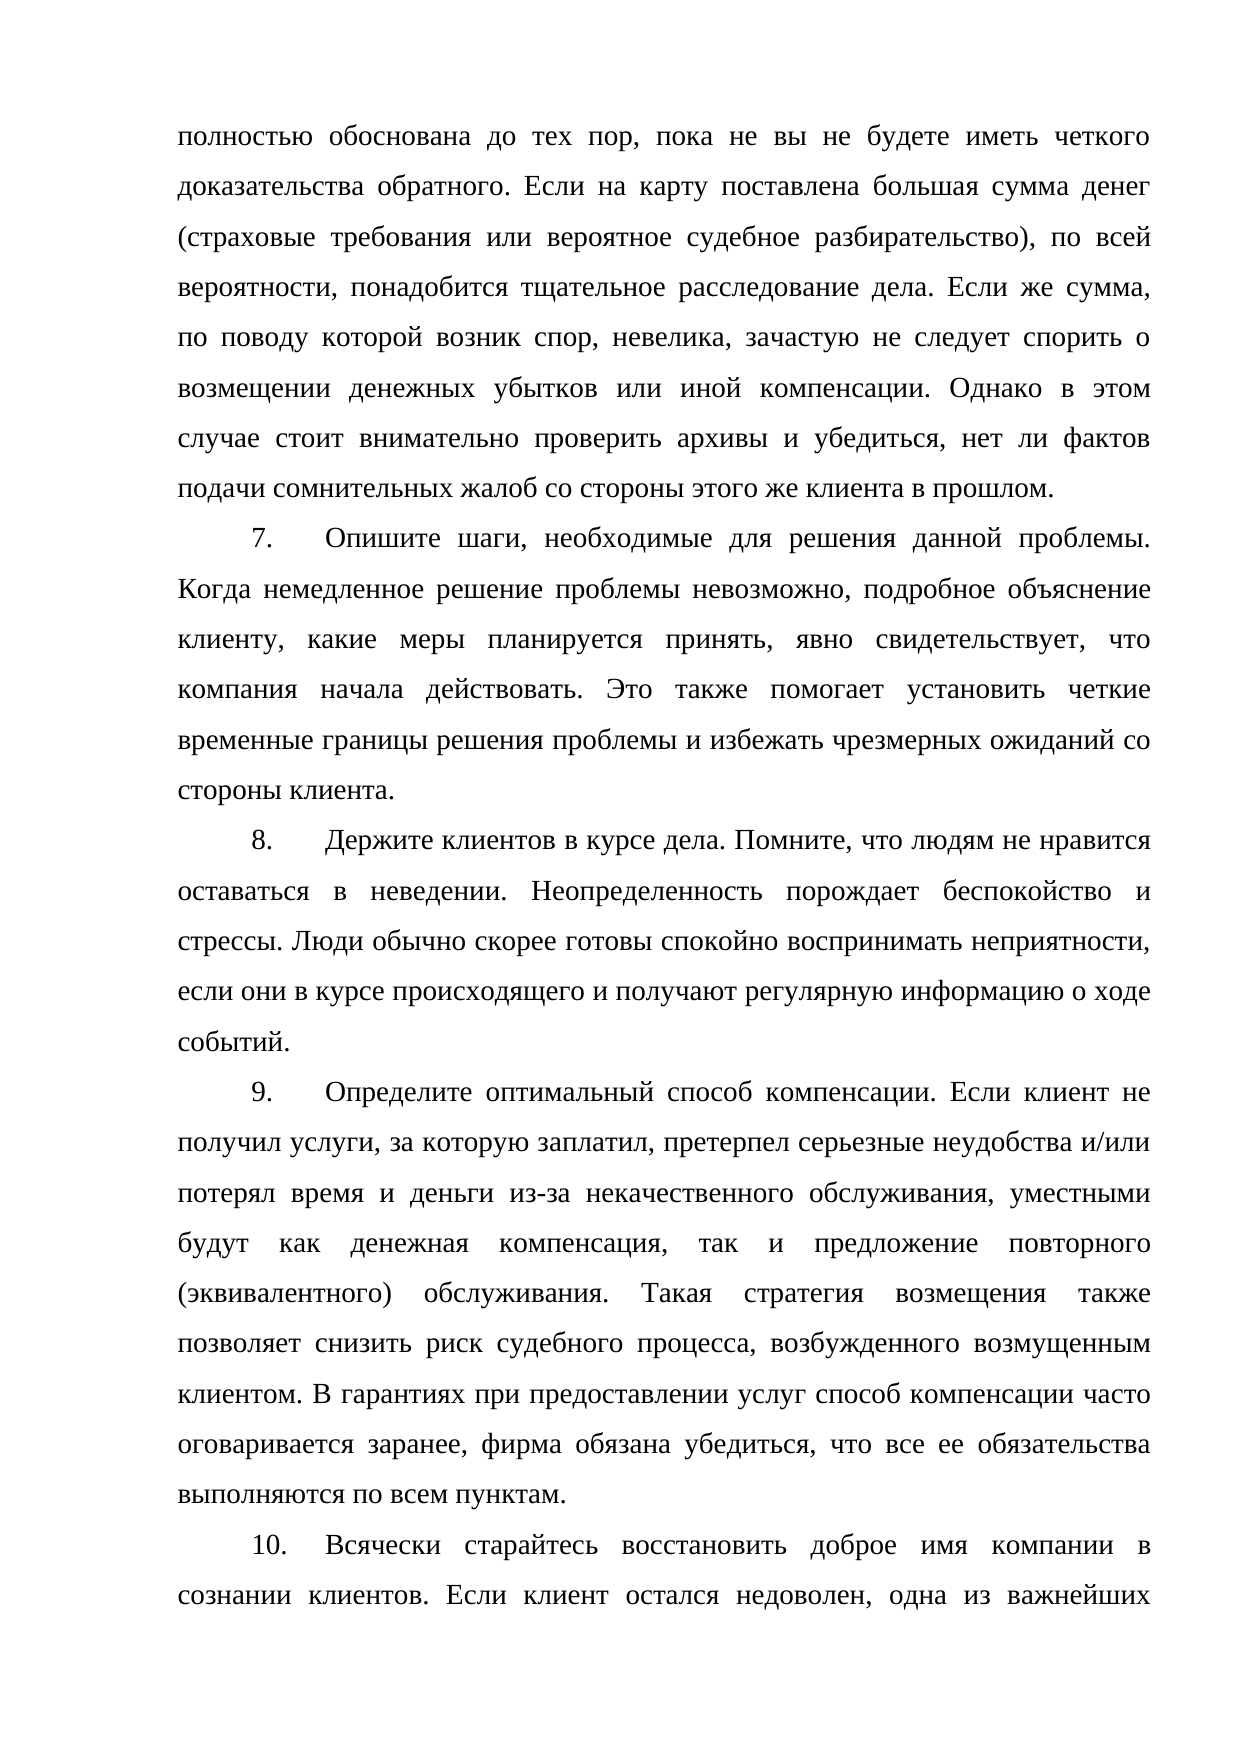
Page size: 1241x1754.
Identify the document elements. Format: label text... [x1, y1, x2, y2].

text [177, 1527, 1152, 1611]
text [177, 118, 1152, 504]
text 9. Определите оптимальный способ компенсации. Если клиент не получил услуги, за которую заплатил, претерпел серьезные неудобства и/или потерял время и деньги из-за некачественного обслуживания, уместными будут как денежная компенсация, так и предложение повторного (эквивалентного) обслуживания. Такая стратегия возмещения также позволяет снизить риск судебного процесса, возбужденного возмущенным клиентом. В гарантиях при предоставлении услуг способ компенсации часто оговаривается заранее, фирма обязана убедиться, что все ее обязательства выполняются по всем пунктам. [177, 1074, 1152, 1510]
text 8. Держите клиентов в курсе дела. Помните, что людям не нравится оставаться в неведении. Неопределенность порождает беспокойство и стрессы. Люди обычно скорее готовы спокойно воспринимать неприятности, если они в курсе происходящего и получают регулярную информацию о ходе событий. [177, 822, 1152, 1057]
text 7. Опишите шаги, необходимые для решения данной проблемы. Когда немедленное решение проблемы невозможно, подробное объяснение клиенту, какие меры планируется принять, явно свидетельствует, что компания начала действовать. Это также помогает установить четкие временные границы решения проблемы и избежать чрезмерных ожиданий со стороны клиента. [177, 521, 1152, 806]
